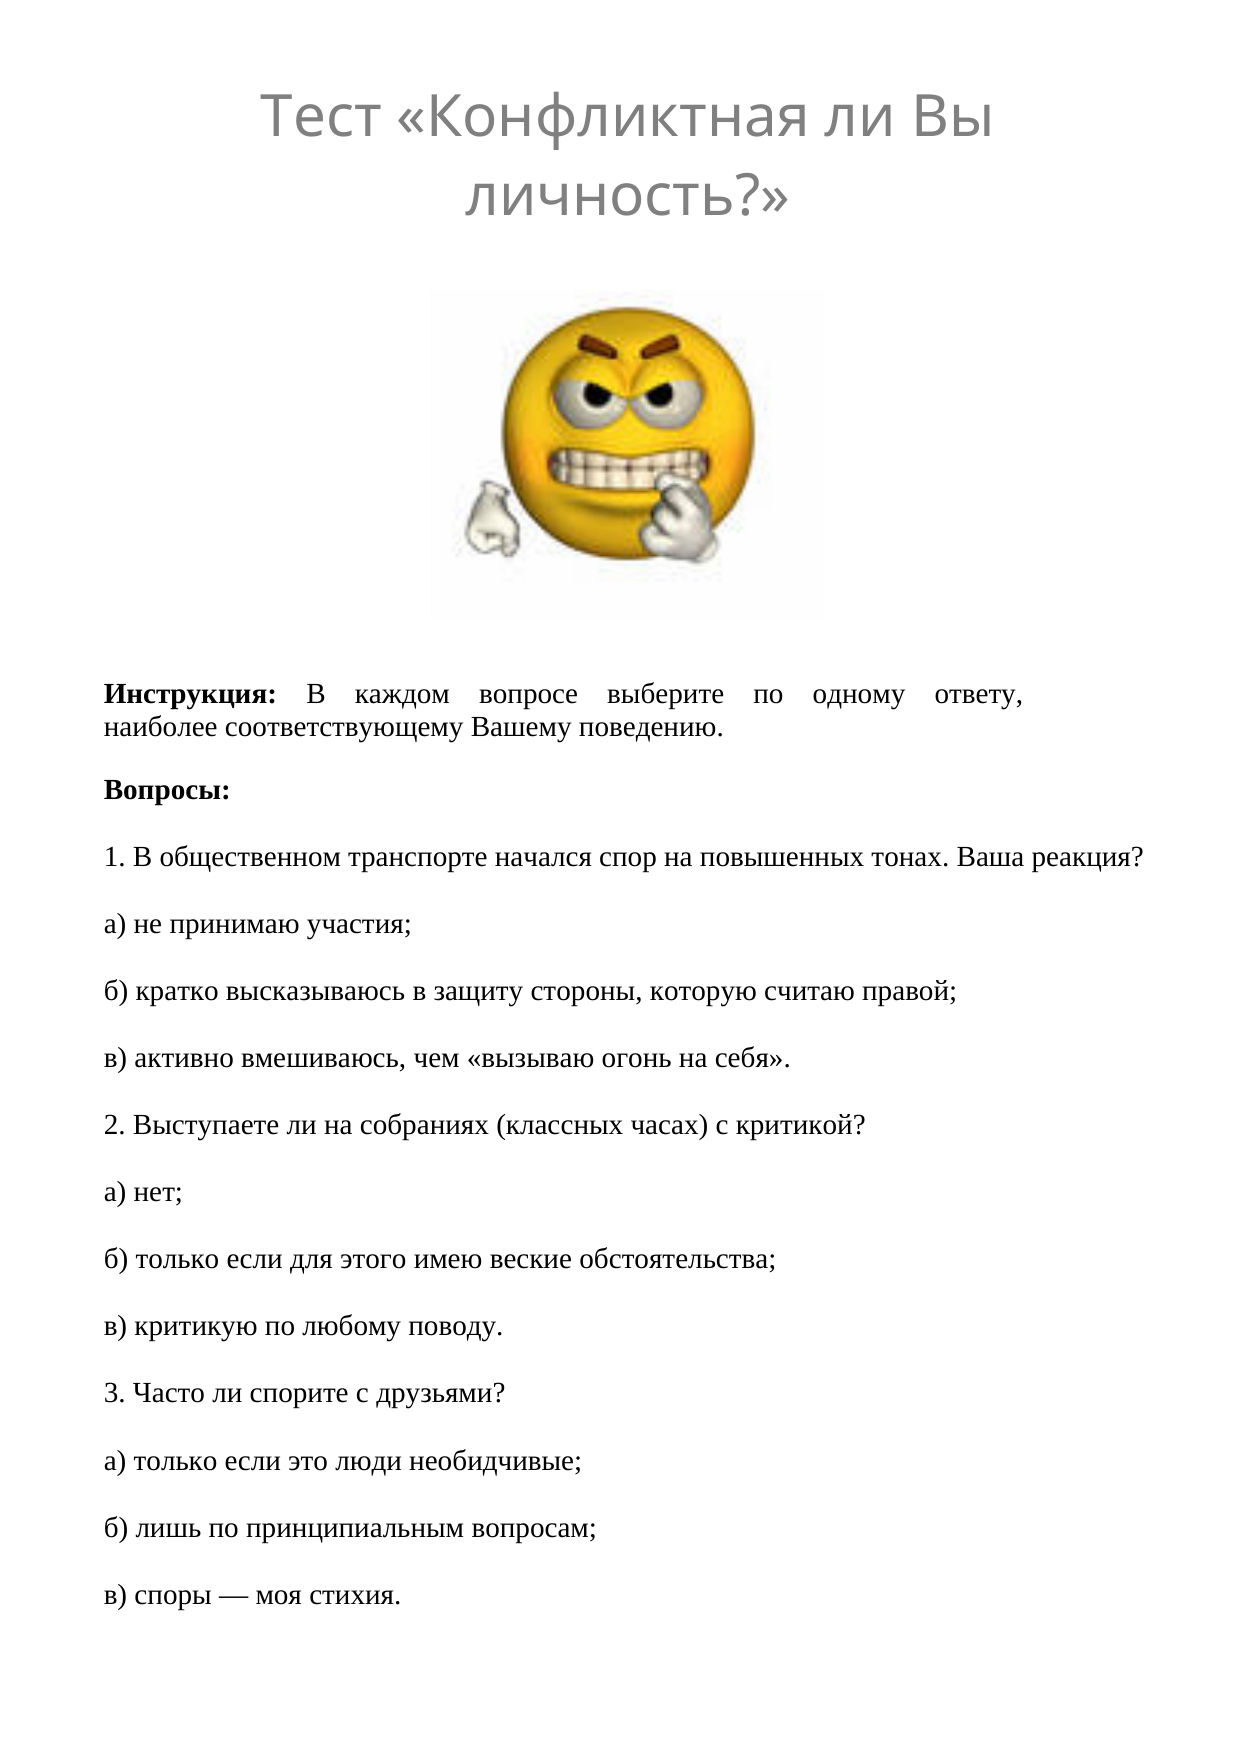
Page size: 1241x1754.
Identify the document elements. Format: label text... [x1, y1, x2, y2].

text Вопросы: [103, 772, 1152, 805]
text 1. В общественном транспорте начался спор на повышенных тонах. Ваша реакция? [103, 839, 1152, 872]
text б) кратко высказываюсь в защиту стороны, которую считаю правой; [103, 973, 1152, 1007]
text в) критикую по любому поводу. [103, 1308, 1152, 1342]
picture [430, 290, 826, 619]
text Тест «Конфликтная ли Вы личность?» [103, 74, 1152, 233]
text 3. Часто ли спорите с друзьями? [103, 1376, 1152, 1409]
text Инструкция: В каждом вопросе выберите по одному ответу, наиболее соответствующему Вашему поведению. [103, 676, 1152, 743]
text а) не принимаю участия; [103, 906, 1152, 939]
text б) только если для этого имею веские обстоятельства; [103, 1241, 1152, 1275]
text в) активно вмешиваюсь, чем «вызываю огонь на себя». [103, 1040, 1152, 1074]
text в) споры — моя стихия. [103, 1577, 1152, 1610]
text б) лишь по принципиальным вопросам; [103, 1510, 1152, 1543]
text а) только если это люди необидчивые; [103, 1443, 1152, 1476]
text а) нет; [103, 1174, 1152, 1208]
text 2. Выступаете ли на собраниях (классных часах) с критикой? [103, 1107, 1152, 1141]
